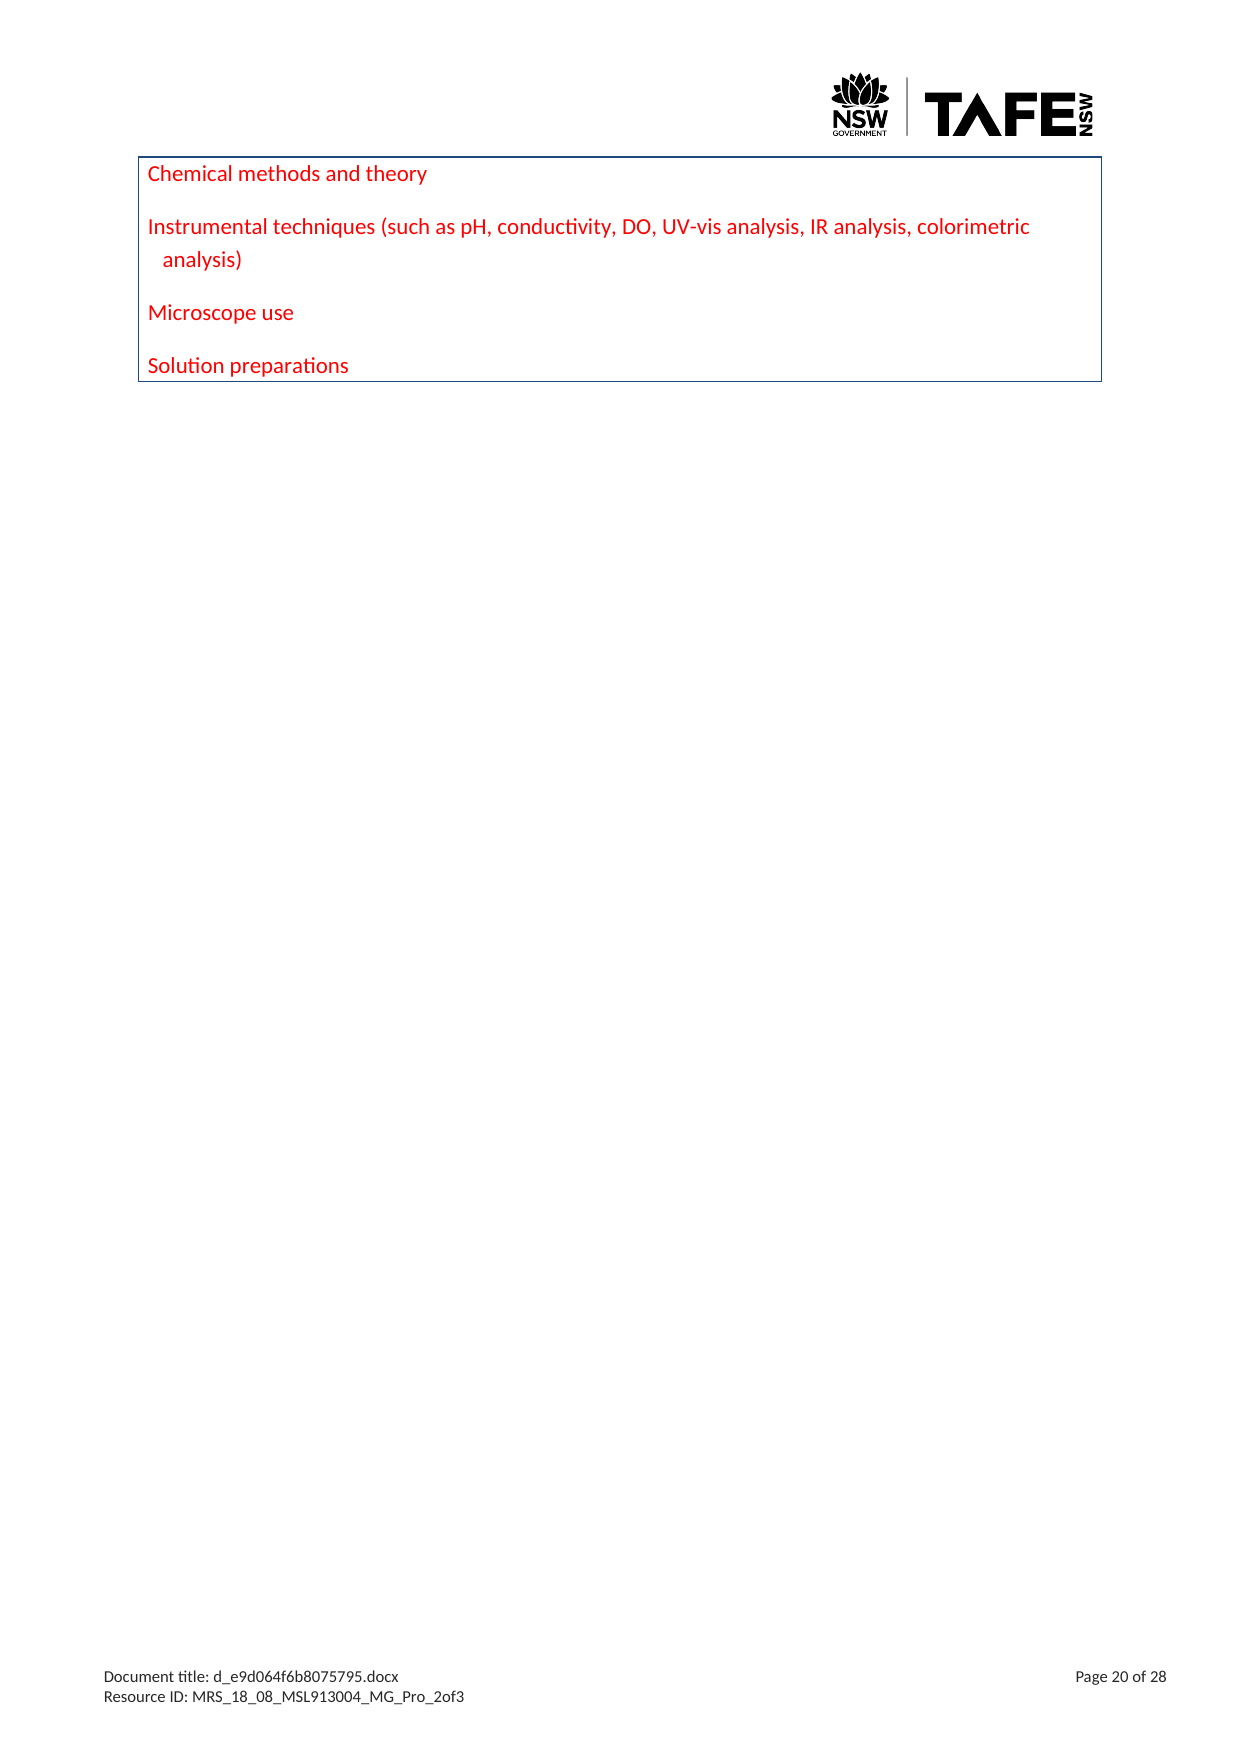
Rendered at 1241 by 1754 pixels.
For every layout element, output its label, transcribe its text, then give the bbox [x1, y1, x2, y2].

text Solution preparations [139, 348, 1101, 381]
text Instrumental techniques (such as pH, conductivity, DO, UV-vis analysis, IR analysis, colorimetric analysis) [139, 209, 1101, 273]
picture [831, 71, 1093, 137]
text Chemical methods and theory [139, 158, 1101, 187]
text Microscope use [139, 294, 1101, 326]
